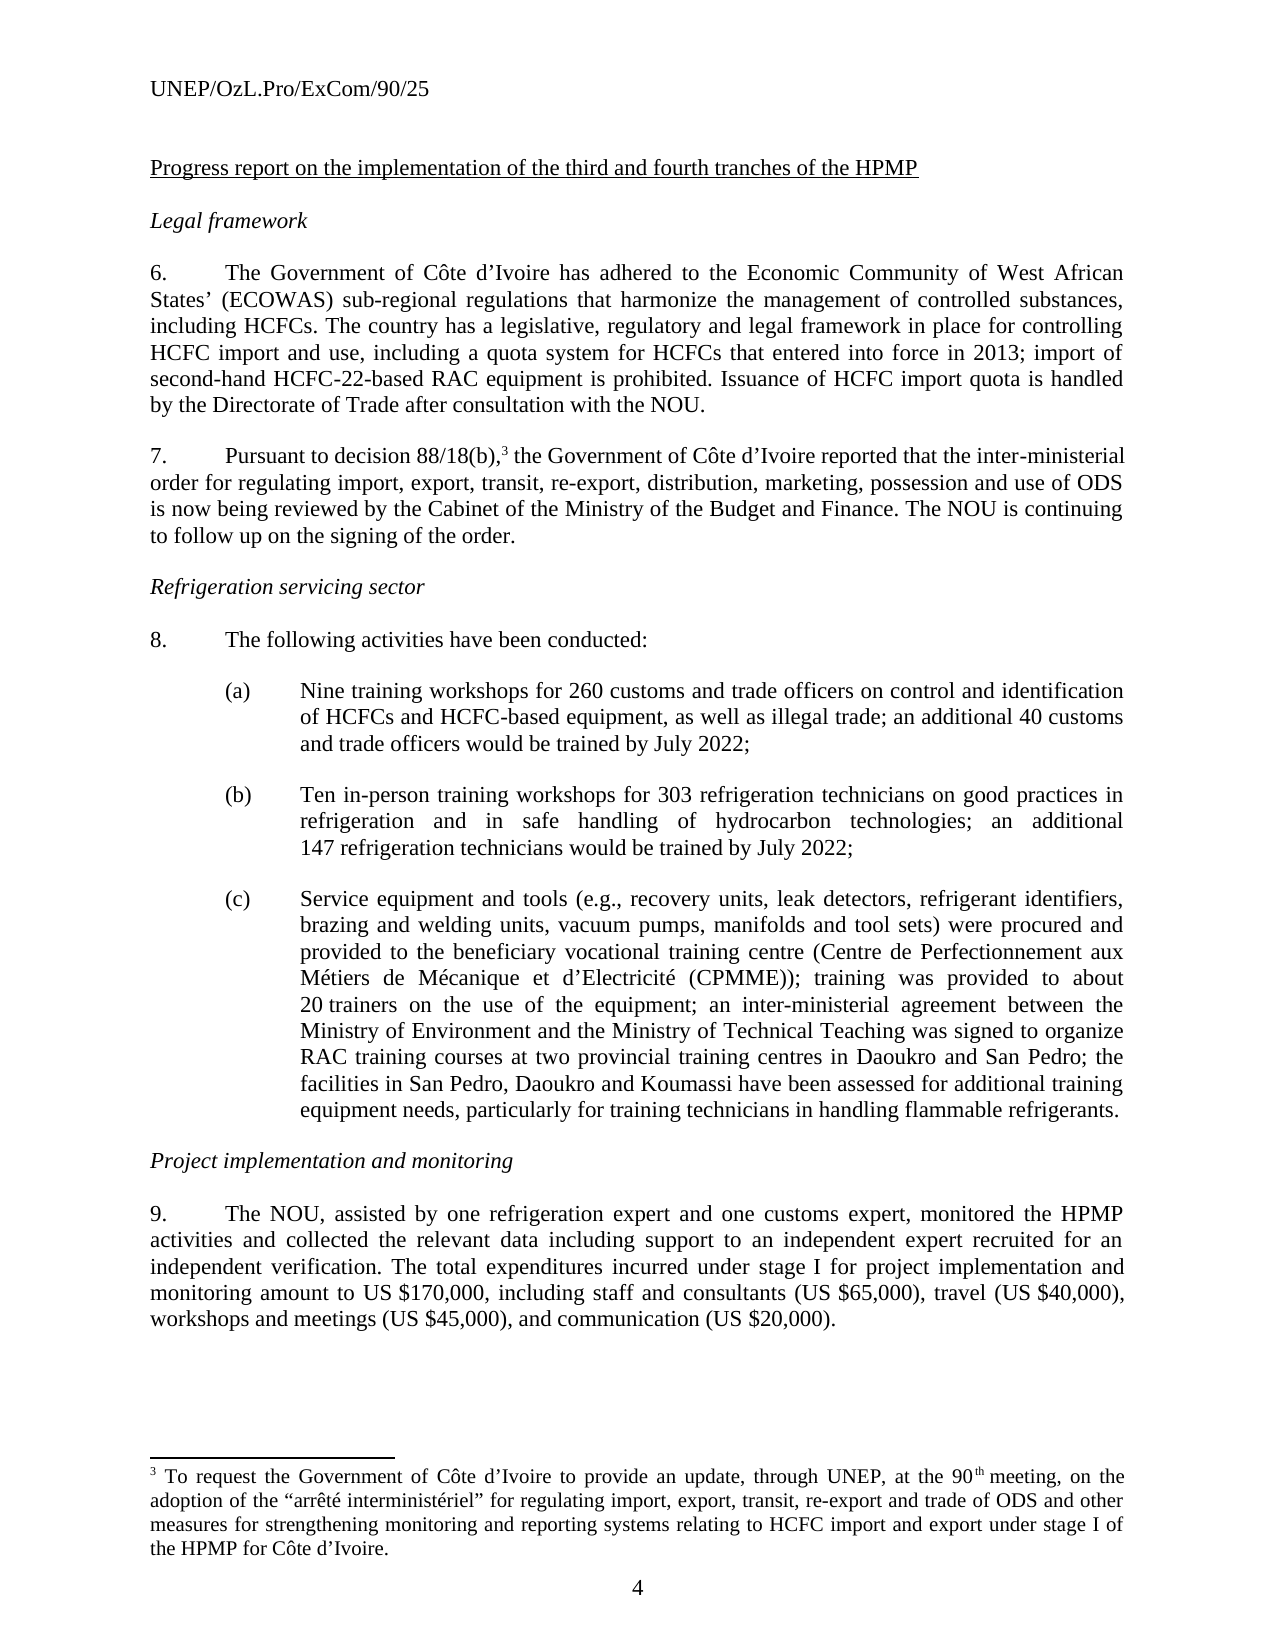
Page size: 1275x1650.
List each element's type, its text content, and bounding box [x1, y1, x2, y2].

subtitle Nine training workshops for 260 customs and trade officers on control and identification of HCFCs and HCFC-based equipment, as well as illegal trade; an additional 40 customs and trade officers would be trained by July 2022; [225, 677, 1125, 756]
text Legal framework [150, 207, 1125, 233]
text Progress report on the implementation of the third and fourth tranches of the HPMP [150, 154, 1125, 180]
subtitle Ten in-person training workshops for 303 refrigeration technicians on good practices in refrigeration and in safe handling of hydrocarbon technologies; an additional 147 refrigeration technicians would be trained by July 2022; [225, 781, 1125, 860]
text Refrigeration servicing sector [150, 573, 1125, 599]
subtitle Service equipment and tools (e.g., recovery units, leak detectors, refrigerant identifiers, brazing and welding units, vacuum pumps, manifolds and tool sets) were procured and provided to the beneficiary vocational training centre (Centre de Perfectionnement aux Métiers de Mécanique et d’Electricité (CPMME)); training was provided to about 20 trainers on the use of the equipment; an inter-ministerial agreement between the Ministry of Environment and the Ministry of Technical Teaching was signed to organize RAC training courses at two provincial training centres in Daoukro and San Pedro; the facilities in San Pedro, Daoukro and Koumassi have been assessed for additional training equipment needs, particularly for training technicians in handling flammable refrigerants. [225, 885, 1125, 1122]
subtitle The following activities have been conducted: [150, 626, 1125, 652]
subtitle The NOU, assisted by one refrigeration expert and one customs expert, monitored the HPMP activities and collected the relevant data including support to an independent expert recruited for an independent verification. The total expenditures incurred under stage I for project implementation and monitoring amount to US $170,000, including staff and consultants (US $65,000), travel (US $40,000), workshops and meetings (US $45,000), and communication (US $20,000). [150, 1200, 1125, 1332]
subtitle The Government of Côte d’Ivoire has adhered to the Economic Community of West African States’ (ECOWAS) sub-regional regulations that harmonize the management of controlled substances, including HCFCs. The country has a legislative, regulatory and legal framework in place for controlling HCFC import and use, including a quota system for HCFCs that entered into force in 2013; import of second-hand HCFC-22-based RAC equipment is prohibited. Issuance of HCFC import quota is handled by the Directorate of Trade after consultation with the NOU. [150, 259, 1125, 418]
text Project implementation and monitoring [150, 1147, 1125, 1174]
subtitle Pursuant to decision 88/18(b), the Government of Côte d’Ivoire reported that the inter-ministerial order for regulating import, export, transit, re-export, distribution, marketing, possession and use of ODS is now being reviewed by the Cabinet of the Ministry of the Budget and Finance. The NOU is continuing to follow up on the signing of the order. [150, 443, 1125, 548]
